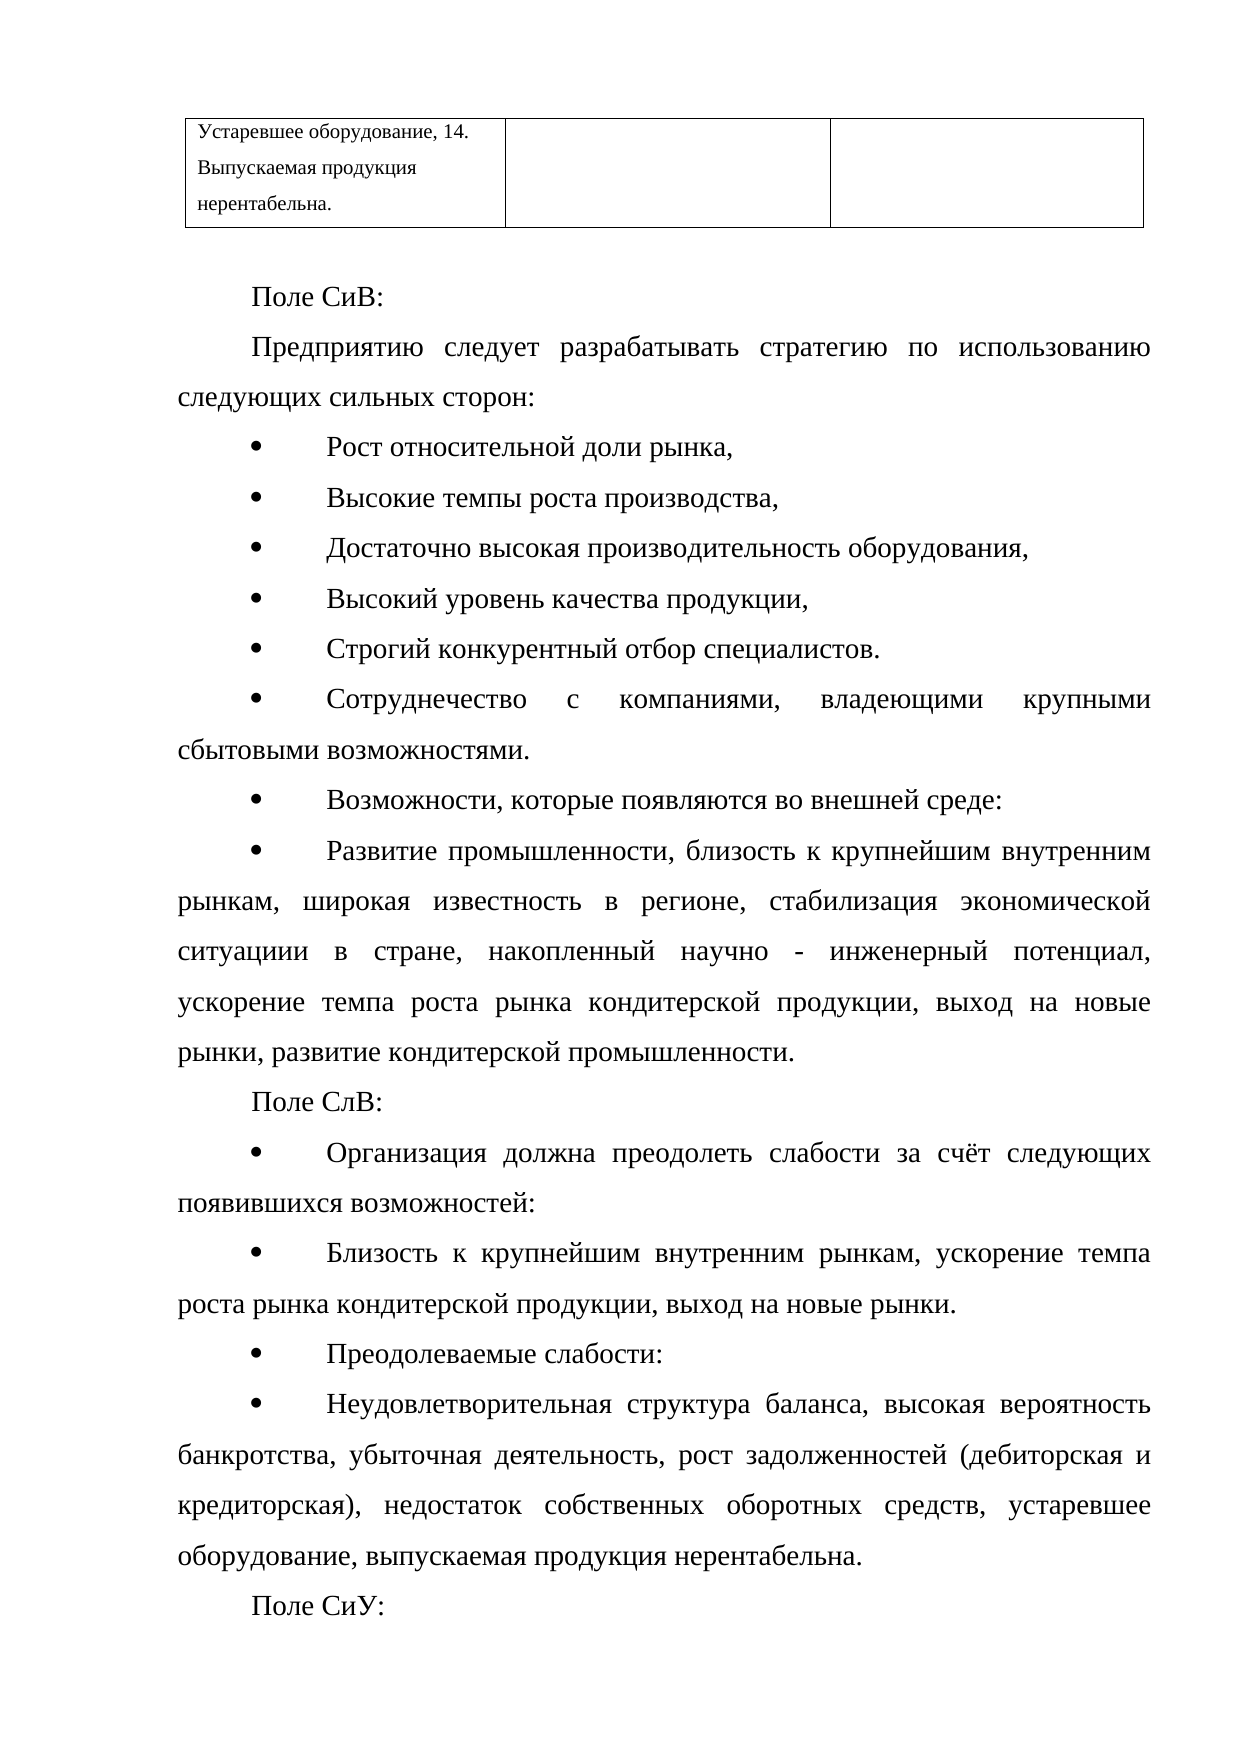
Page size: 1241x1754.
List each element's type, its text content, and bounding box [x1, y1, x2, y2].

list Неудовлетворительная структура баланса, высокая вероятность банкротства, убыточная деятельность, рост задолженностей (дебиторская и кредиторская), недостаток собственных оборотных средств, устаревшее оборудование, выпускаемая продукция нерентабельна. [177, 1387, 1152, 1571]
list Высокие темпы роста производства, [177, 480, 1152, 514]
list Возможности, которые появляются во внешней среде: [177, 782, 1152, 816]
list Организация должна преодолеть слабости за счёт следующих появившихся возможностей: [177, 1135, 1152, 1219]
text Поле СлВ: [177, 1084, 1152, 1118]
list Строгий конкурентный отбор специалистов. [177, 631, 1152, 665]
list Высокий уровень качества продукции, [177, 581, 1152, 614]
text Предприятию следует разрабатывать стратегию по использованию следующих сильных сторон: [177, 329, 1152, 413]
list Развитие промышленности, близость к крупнейшим внутренним рынкам, широкая известность в регионе, стабилизация экономической ситуациии в стране, накопленный научно - инженерный потенциал, ускорение темпа роста рынка кондитерской продукции, выход на новые рынки, развитие кондитерской промышленности. [177, 833, 1152, 1068]
text Поле СиУ: [177, 1588, 1152, 1622]
text Поле СиВ: [177, 279, 1152, 312]
list Сотруднечество с компаниями, владеющими крупными сбытовыми возможностями. [177, 682, 1152, 766]
list Рост относительной доли рынка, [177, 429, 1152, 463]
list Преодолеваемые слабости: [177, 1336, 1152, 1370]
list Достаточно высокая производительность оборудования, [177, 530, 1152, 564]
list Близость к крупнейшим внутренним рынкам, ускорение темпа роста рынка кондитерской продукции, выход на новые рынки. [177, 1236, 1152, 1319]
